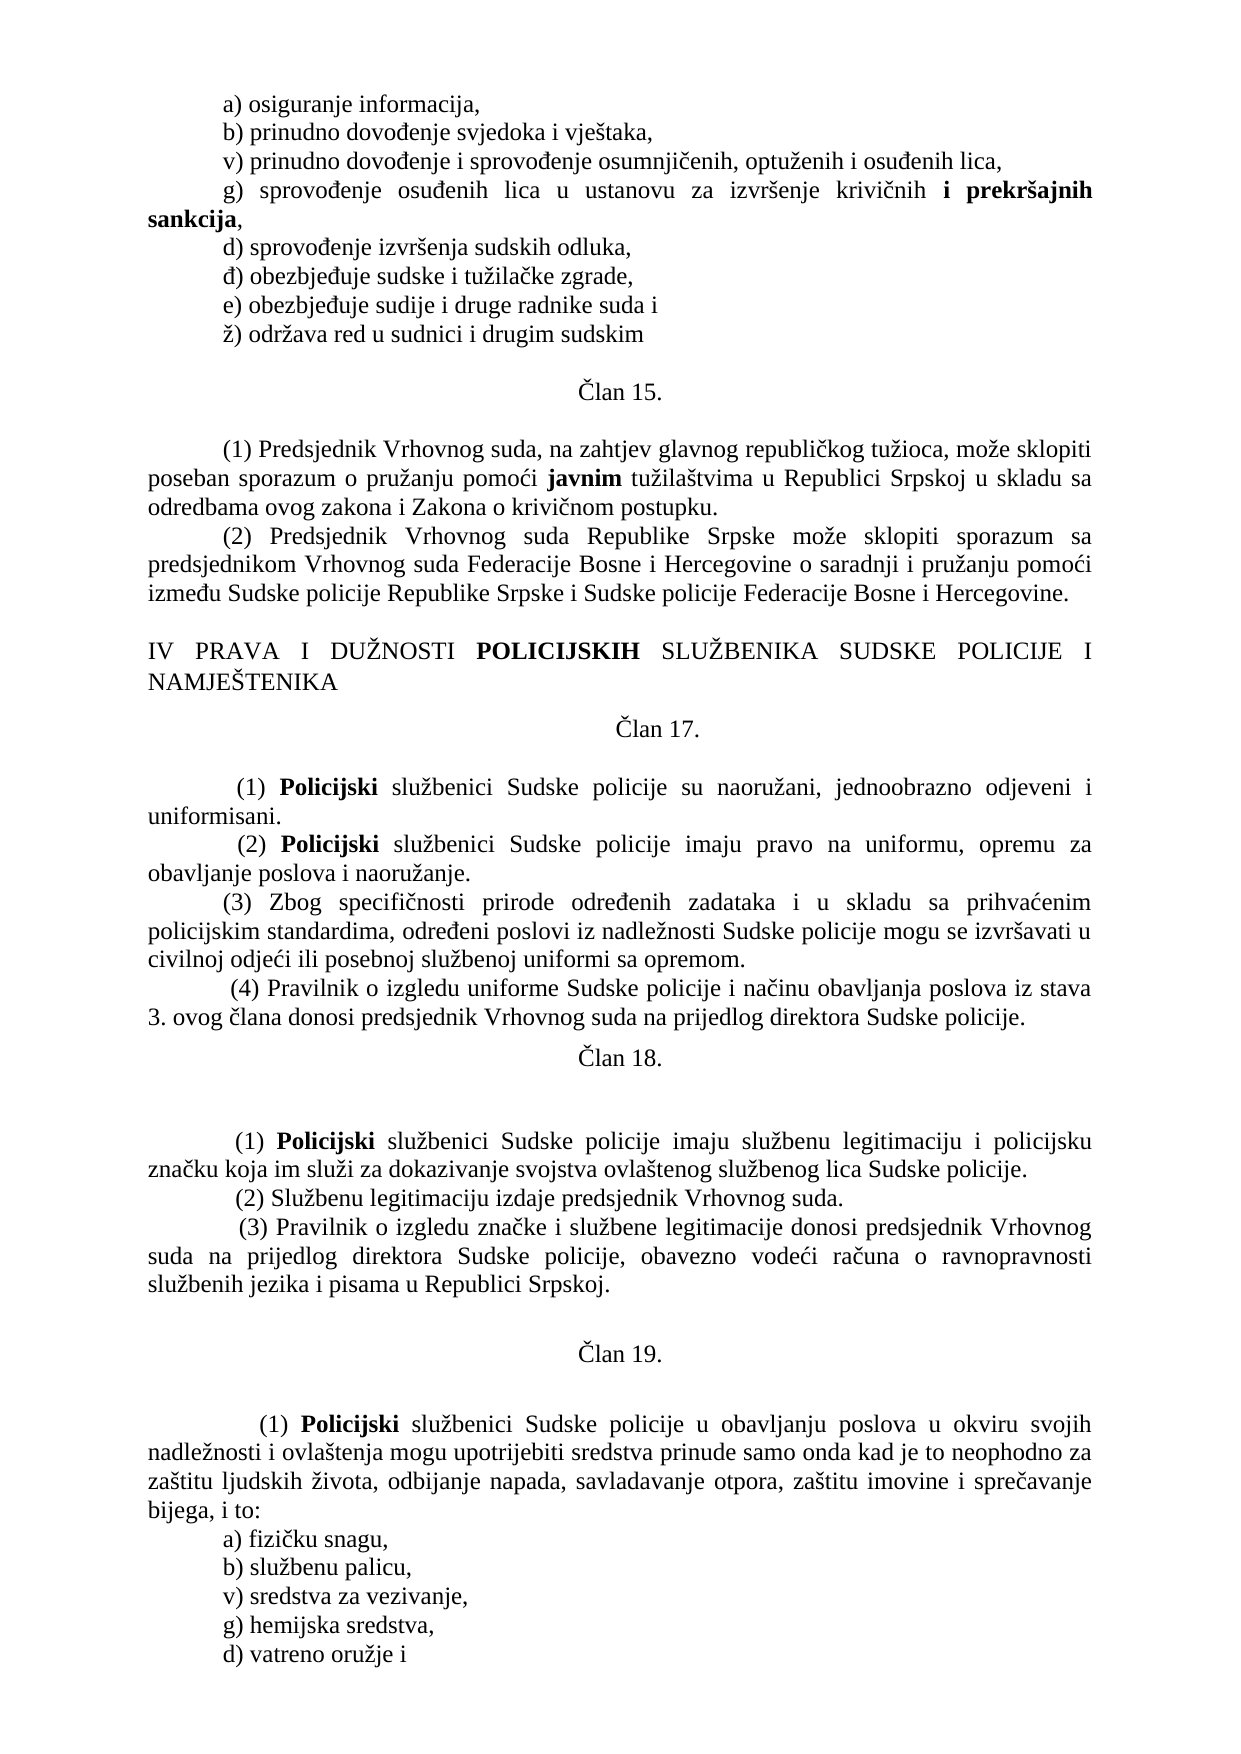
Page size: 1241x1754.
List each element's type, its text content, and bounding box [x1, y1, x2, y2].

text b) prinudno dovođenje svjedoka i vještaka, [148, 117, 1093, 146]
text (1) Policijski službenici Sudske policije su naoružani, jednoobrazno odjeveni i uniformisani. [148, 772, 1093, 829]
text v) prinudno dovođenje i sprovođenje osumnjičenih, optuženih i osuđenih lica, [148, 146, 1093, 175]
text Član 18. [148, 1043, 1093, 1072]
text (1) Policijski službenici Sudske policije imaju službenu legitimaciju i policijsku značku koja im služi za dokazivanje svojstva ovlaštenog službenog lica Sudske policije. [148, 1126, 1093, 1183]
text (1) Policijski službenici Sudske policije u obavljanju poslova u okviru svojih nadležnosti i ovlaštenja mogu upotrijebiti sredstva prinude samo onda kad je to neophodno za zaštitu ljudskih života, odbijanje napada, savladavanje otpora, zaštitu imovine i sprečavanje bijega, i to: [148, 1409, 1093, 1524]
text đ) obezbjeđuje sudske i tužilačke zgrade, [148, 261, 1093, 290]
text (3) Zbog specifičnosti prirode određenih zadataka i u skladu sa prihvaćenim policijskim standardima, određeni poslovi iz nadležnosti Sudske policije mogu se izvršavati u civilnoj odjeći ili posebnoj službenoj uniformi sa opremom. [148, 887, 1093, 973]
text (3) Pravilnik o izgledu značke i službene legitimacije donosi predsjednik Vrhovnog suda na prijedlog direktora Sudske policije, obavezno vodeći računa o ravnopravnosti službenih jezika i pisama u Republici Srpskoj. [148, 1212, 1093, 1298]
text (4) Pravilnik o izgledu uniforme Sudske policije i načinu obavljanja poslova iz stava 3. ovog člana donosi predsjednik Vrhovnog suda na prijedlog direktora Sudske policije. [148, 973, 1093, 1031]
text (1) Predsjednik Vrhovnog suda, na zahtjev glavnog republičkog tužioca, može sklopiti poseban sporazum o pružanju pomoći javnim tužilaštvima u Republici Srpskoj u skladu sa odredbama ovog zakona i Zakona o krivičnom postupku. [148, 434, 1093, 521]
text d) sprovođenje izvršenja sudskih odluka, [148, 232, 1093, 261]
text a) fizičku snagu, b) službenu palicu, v) sredstva za vezivanje, g) hemijska sredstva, d) vatreno oružje i [223, 1524, 1093, 1667]
text (2) Policijski službenici Sudske policije imaju pravo na uniformu, opremu za obavljanje poslova i naoružanje. [148, 829, 1093, 887]
text Član 17. [148, 714, 1093, 743]
text ž) održava red u sudnici i drugim sudskim [148, 319, 1093, 347]
text (2) Predsjednik Vrhovnog suda Republike Srpske može sklopiti sporazum sa predsjednikom Vrhovnog suda Federacije Bosne i Hercegovine o saradnji i pružanju pomoći između Sudske policije Republike Srpske i Sudske policije Federacije Bosne i Hercegovine. [148, 521, 1093, 607]
text e) obezbjeđuje sudije i druge radnike suda i [148, 290, 1093, 319]
text a) osiguranje informacija, [148, 89, 1093, 117]
text g) sprovođenje osuđenih lica u ustanovu za izvršenje krivičnih i prekršajnih sankcija, [148, 175, 1093, 232]
text IV PRAVA I DUŽNOSTI POLICIJSKIH SLUŽBENIKA SUDSKE POLICIJE I NAMJEŠTENIKA [148, 636, 1093, 696]
text (2) Službenu legitimaciju izdaje predsjednik Vrhovnog suda. [148, 1183, 1093, 1212]
text Član 15. [148, 377, 1093, 405]
text Član 19. [148, 1339, 1093, 1367]
